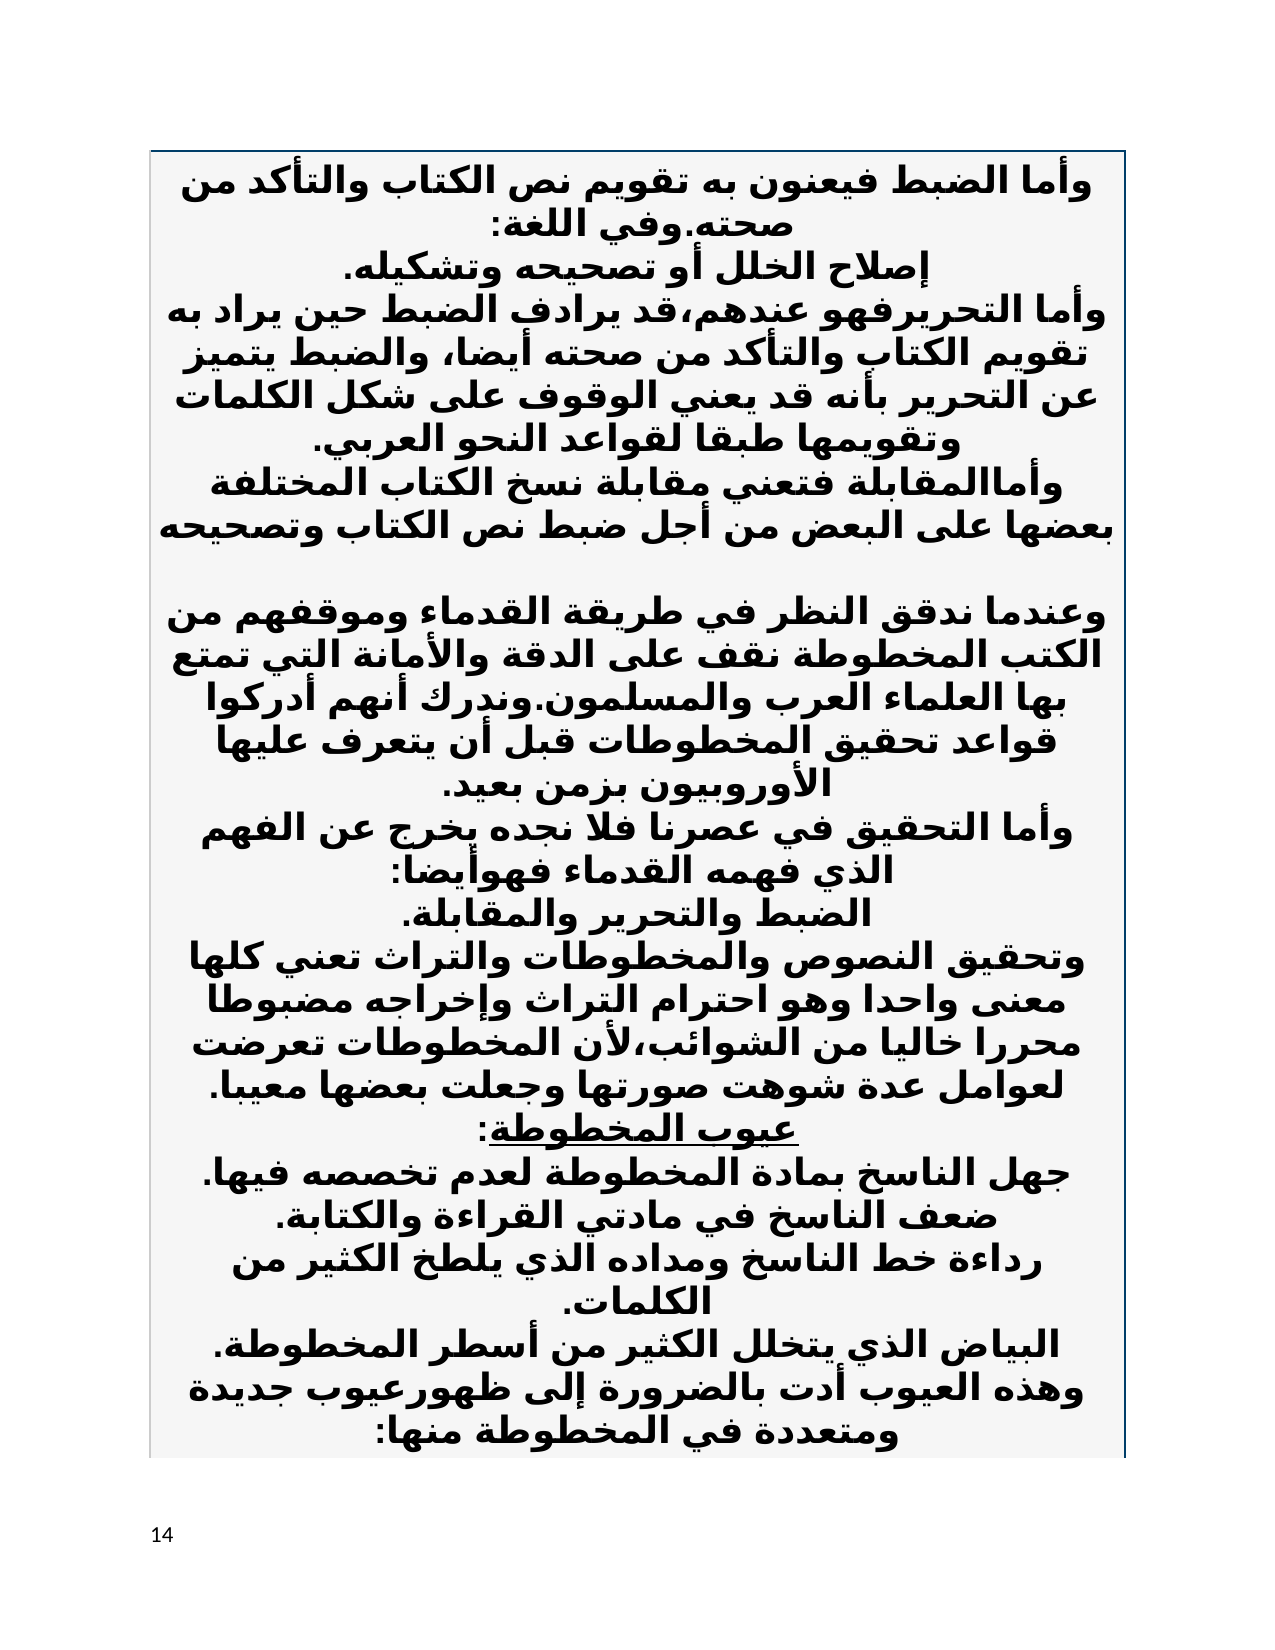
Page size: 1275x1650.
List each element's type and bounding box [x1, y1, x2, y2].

table_header [151, 152, 1124, 1458]
